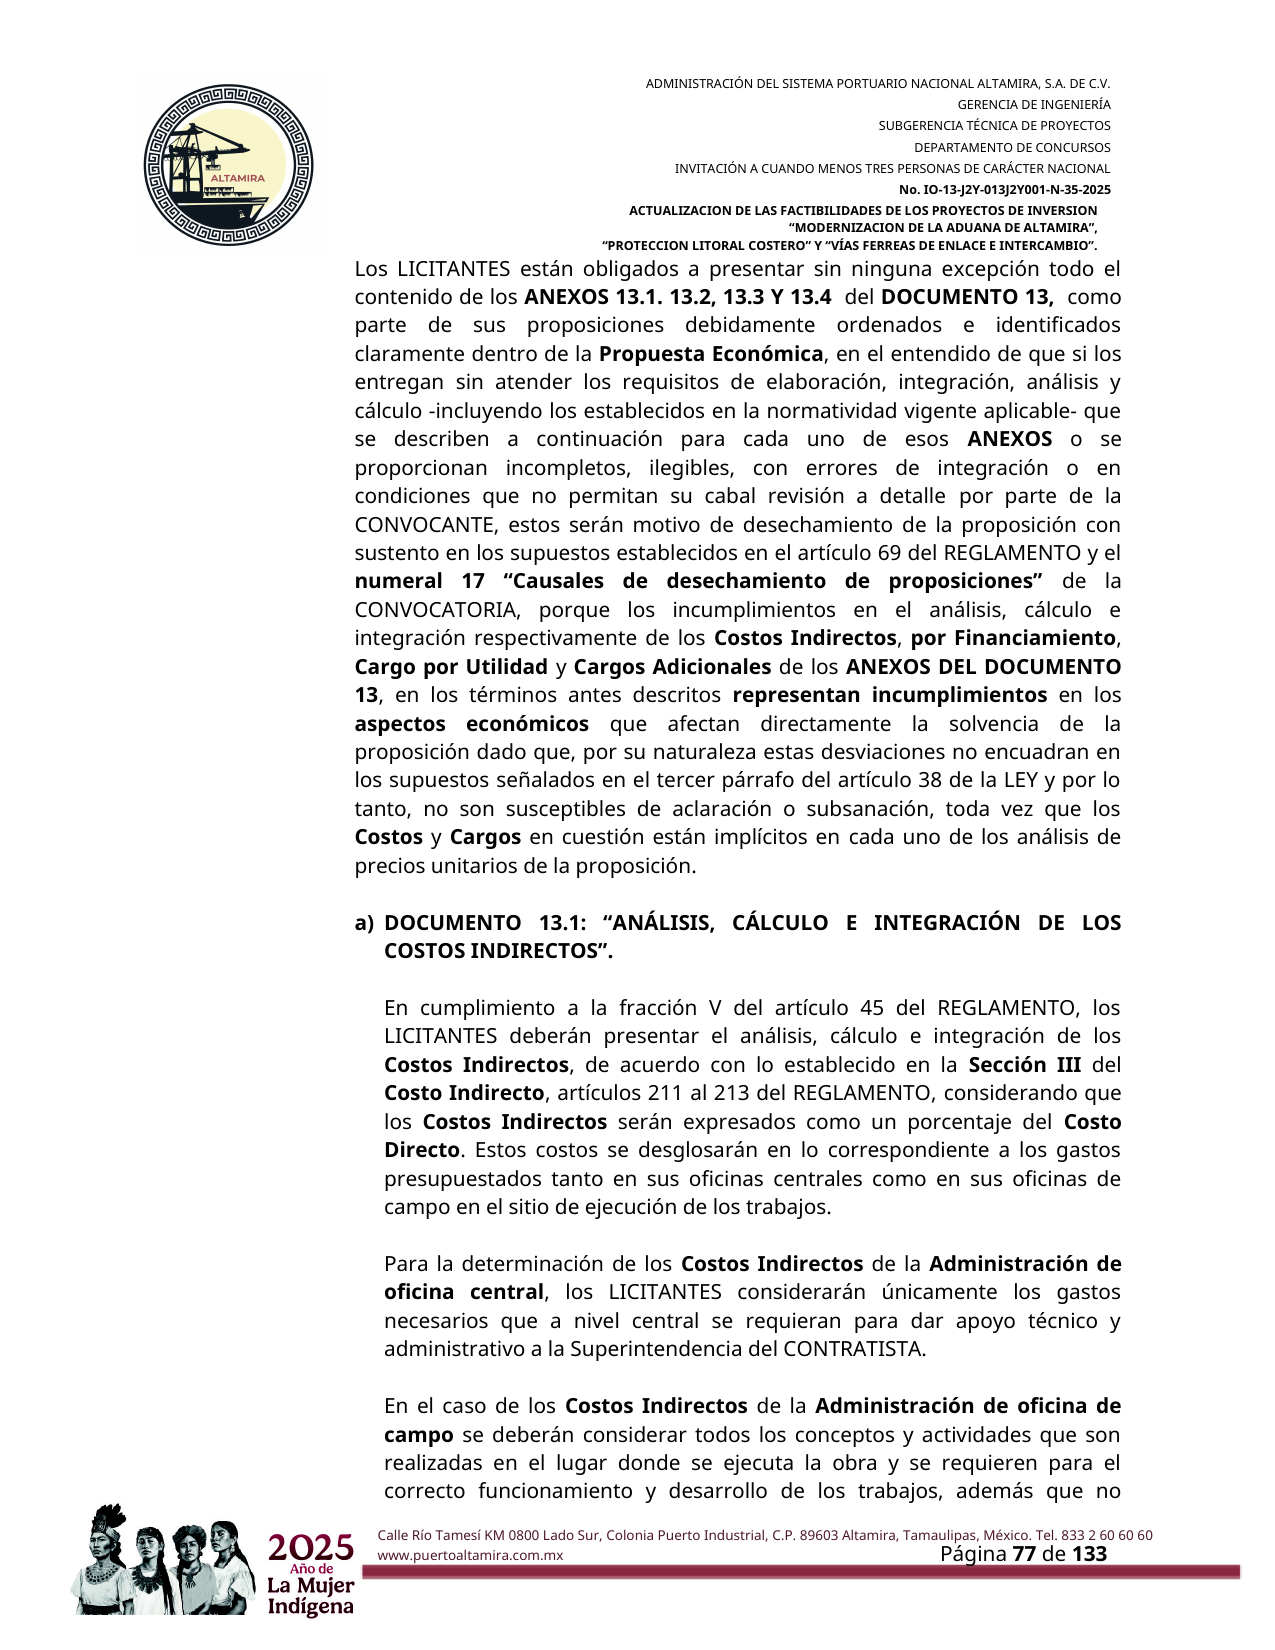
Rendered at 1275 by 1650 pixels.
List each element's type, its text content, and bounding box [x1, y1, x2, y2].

picture [134, 75, 325, 258]
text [384, 1391, 1122, 1505]
list Los LICITANTES están obligados a presentar sin ninguna excepción todo el contenido de los ANEXOS 13.1. 13.2, 13.3 Y 13.4 del DOCUMENTO 13, como parte de sus proposiciones debidamente ordenados e identificados claramente dentro de la Propuesta Económica, en el entendido de que si los entregan sin atender los requisitos de elaboración, integración, análisis y cálculo -incluyendo los establecidos en la normatividad vigente aplicable- que se describen a continuación para cada uno de esos ANEXOS o se proporcionan incompletos, ilegibles, con errores de integración o en condiciones que no permitan su cabal revisión a detalle por parte de la CONVOCANTE, estos serán motivo de desechamiento de la proposición con sustento en los supuestos establecidos en el artículo 69 del REGLAMENTO y el numeral 17 “Causales de desechamiento de proposiciones” de la CONVOCATORIA, porque los incumplimientos en el análisis, cálculo e integración respectivamente de los Costos Indirectos, por Financiamiento, Cargo por Utilidad y Cargos Adicionales de los ANEXOS DEL DOCUMENTO 13, en los términos antes descritos representan incumplimientos en los aspectos económicos que afectan directamente la solvencia de la proposición dado que, por su naturaleza estas desviaciones no encuadran en los supuestos señalados en el tercer párrafo del artículo 38 de la LEY y por lo tanto, no son susceptibles de aclaración o subsanación, toda vez que los Costos y Cargos en cuestión están implícitos en cada uno de los análisis de precios unitarios de la proposición. [354, 254, 1122, 879]
text En cumplimiento a la fracción V del artículo 45 del REGLAMENTO, los LICITANTES deberán presentar el análisis, cálculo e integración de los Costos Indirectos, de acuerdo con lo establecido en la Sección III del Costo Indirecto, artículos 211 al 213 del REGLAMENTO, considerando que los Costos Indirectos serán expresados como un porcentaje del Costo Directo. Estos costos se desglosarán en lo correspondiente a los gastos presupuestados tanto en sus oficinas centrales como en sus oficinas de campo en el sitio de ejecución de los trabajos. [384, 993, 1122, 1221]
text Para la determinación de los Costos Indirectos de la Administración de oficina central, los LICITANTES considerarán únicamente los gastos necesarios que a nivel central se requieran para dar apoyo técnico y administrativo a la Superintendencia del CONTRATISTA. [384, 1249, 1122, 1363]
picture [0, 1497, 1244, 1627]
list DOCUMENTO 13.1: “ANÁLISIS, CÁLCULO E INTEGRACIÓN DE LOS COSTOS INDIRECTOS”. [354, 908, 1122, 965]
